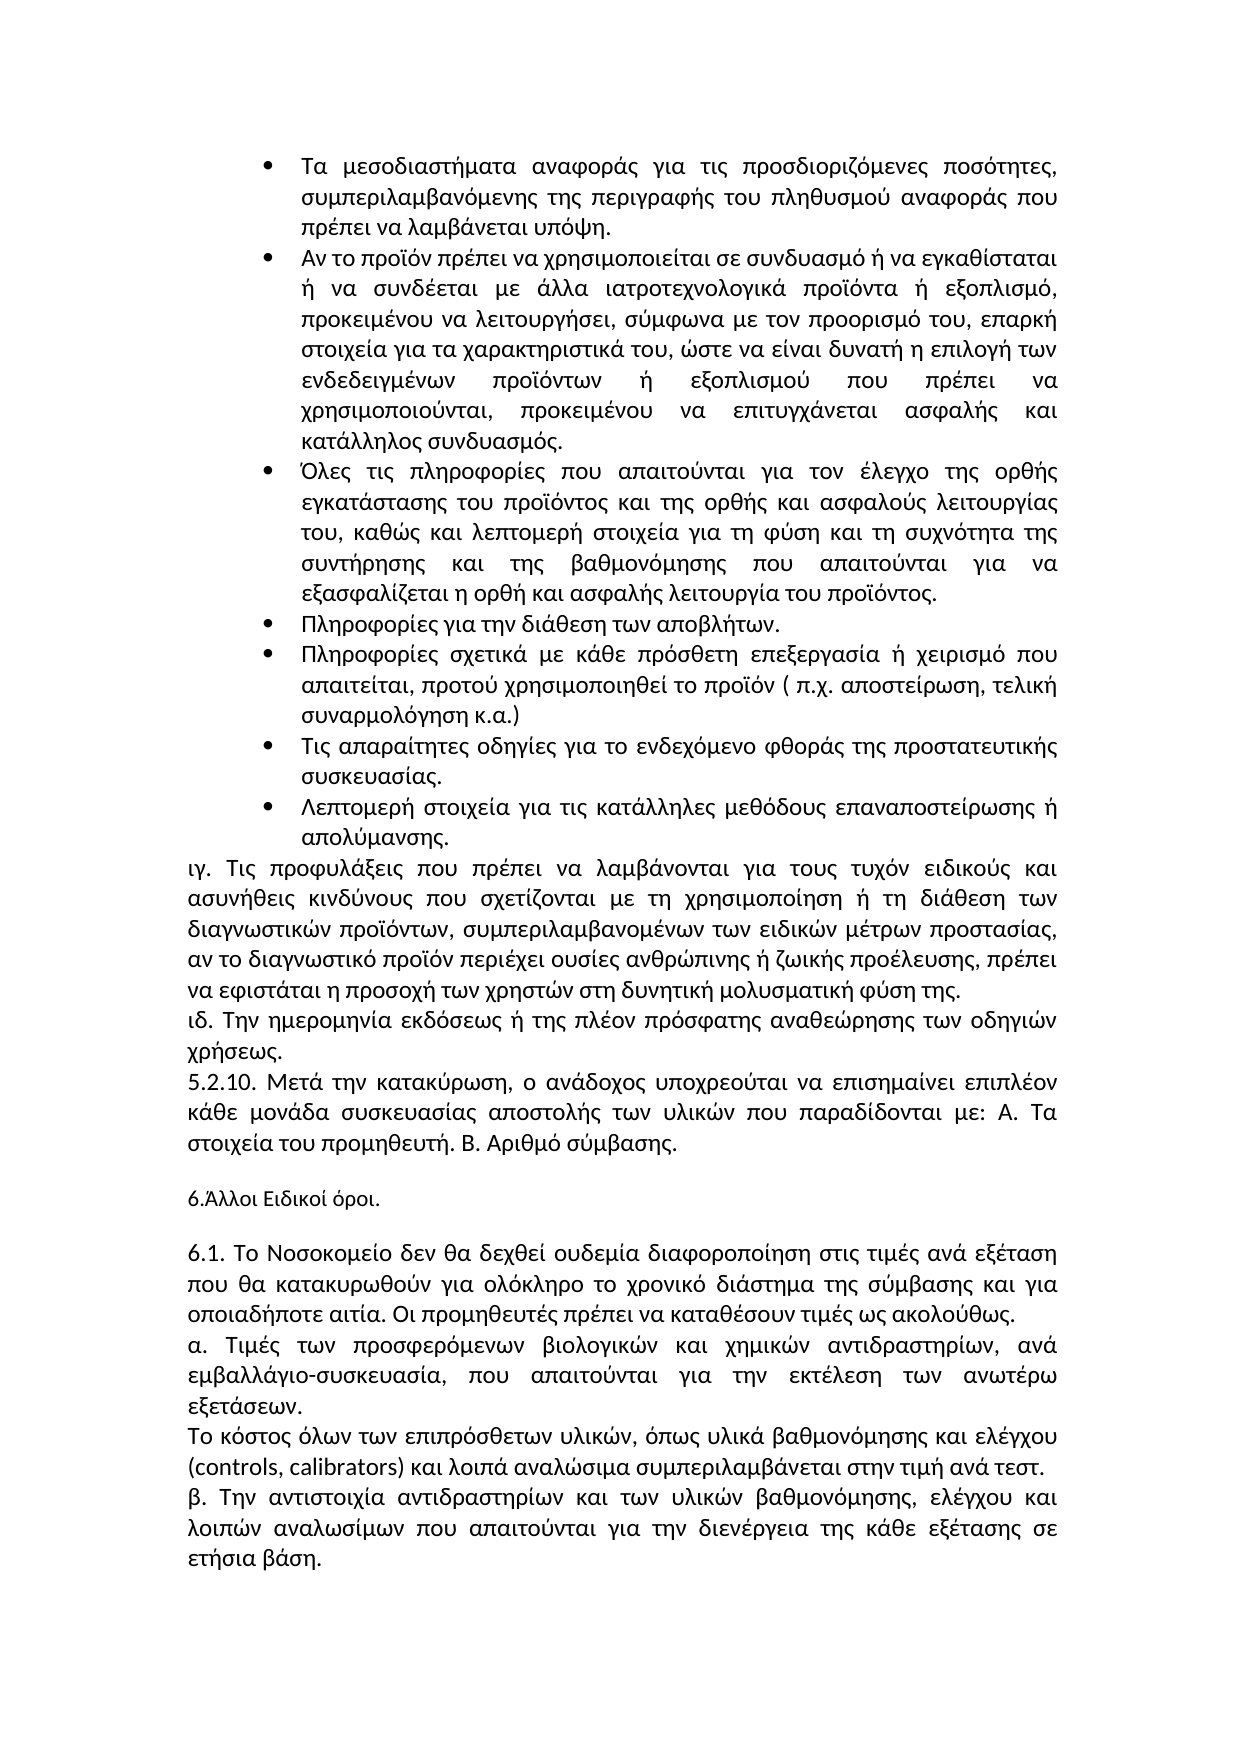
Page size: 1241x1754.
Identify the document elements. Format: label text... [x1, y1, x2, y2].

text 5.2.10. Μετά την κατακύρωση, ο ανάδοχος υποχρεούται να επισημαίνει επιπλέον κάθε μονάδα συσκευασίας αποστολής των υλικών που παραδίδονται με: Α. Τα στοιχεία του προμηθευτή. Β. Αριθμό σύμβασης. [187, 1066, 1059, 1157]
text Το κόστος όλων των επιπρόσθετων υλικών, όπως υλικά βαθμονόμησης και ελέγχου (controls, calibrators) και λοιπά αναλώσιμα συμπεριλαμβάνεται στην τιμή ανά τεστ. [187, 1420, 1059, 1481]
list Όλες τις πληροφορίες που απαιτούνται για τον έλεγχο της ορθής εγκατάστασης του προϊόντος και της ορθής και ασφαλούς λειτουργίας του, καθώς και λεπτομερή στοιχεία για τη φύση και τη συχνότητα της συντήρησης και της βαθμονόμησης που απαιτούνται για να εξασφαλίζεται η ορθή και ασφαλής λειτουργία του προϊόντος. [263, 455, 1059, 608]
text 6.Άλλοι Ειδικοί όροι. [187, 1187, 1059, 1211]
list Αν το προϊόν πρέπει να χρησιμοποιείται σε συνδυασμό ή να εγκαθίσταται ή να συνδέεται με άλλα ιατροτεχνολογικά προϊόντα ή εξοπλισμό, προκειμένου να λειτουργήσει, σύμφωνα με τον προορισμό του, επαρκή στοιχεία για τα χαρακτηριστικά του, ώστε να είναι δυνατή η επιλογή των ενδεδειγμένων προϊόντων ή εξοπλισμού που πρέπει να χρησιμοποιούνται, προκειμένου να επιτυγχάνεται ασφαλής και κατάλληλος συνδυασμός. [263, 242, 1059, 455]
text 6.1. Το Νοσοκομείο δεν θα δεχθεί ουδεμία διαφοροποίηση στις τιμές ανά εξέταση που θα κατακυρωθούν για ολόκληρο το χρονικό διάστημα της σύμβασης και για οποιαδήποτε αιτία. Οι προμηθευτές πρέπει να καταθέσουν τιμές ως ακολούθως. [187, 1237, 1059, 1329]
text ιγ. Τις προφυλάξεις που πρέπει να λαμβάνονται για τους τυχόν ειδικούς και ασυνήθεις κινδύνους που σχετίζονται με τη χρησιμοποίηση ή τη διάθεση των διαγνωστικών προϊόντων, συμπεριλαμβανομένων των ειδικών μέτρων προστασίας, αν το διαγνωστικό προϊόν περιέχει ουσίες ανθρώπινης ή ζωικής προέλευσης, πρέπει να εφιστάται η προσοχή των χρηστών στη δυνητική μολυσματική φύση της. [187, 852, 1059, 1004]
list Τα μεσοδιαστήματα αναφοράς για τις προσδιοριζόμενες ποσότητες, συμπεριλαμβανόμενης της περιγραφής του πληθυσμού αναφοράς που πρέπει να λαμβάνεται υπόψη. [263, 150, 1059, 242]
list Πληροφορίες για την διάθεση των αποβλήτων. [263, 608, 1059, 638]
list Τις απαραίτητες οδηγίες για το ενδεχόμενο φθοράς της προστατευτικής συσκευασίας. [263, 730, 1059, 791]
text ιδ. Την ημερομηνία εκδόσεως ή της πλέον πρόσφατης αναθεώρησης των οδηγιών χρήσεως. [187, 1004, 1059, 1066]
text β. Την αντιστοιχία αντιδραστηρίων και των υλικών βαθμονόμησης, ελέγχου και λοιπών αναλωσίμων που απαιτούνται για την διενέργεια της κάθε εξέτασης σε ετήσια βάση. [187, 1481, 1059, 1573]
list Πληροφορίες σχετικά με κάθε πρόσθετη επεξεργασία ή χειρισμό που απαιτείται, προτού χρησιμοποιηθεί το προϊόν ( π.χ. αποστείρωση, τελική συναρμολόγηση κ.α.) [263, 638, 1059, 730]
list Λεπτομερή στοιχεία για τις κατάλληλες μεθόδους επαναποστείρωσης ή απολύμανσης. [263, 791, 1059, 852]
text α. Τιμές των προσφερόμενων βιολογικών και χημικών αντιδραστηρίων, ανά εμβαλλάγιο-συσκευασία, που απαιτούνται για την εκτέλεση των ανωτέρω εξετάσεων. [187, 1329, 1059, 1420]
